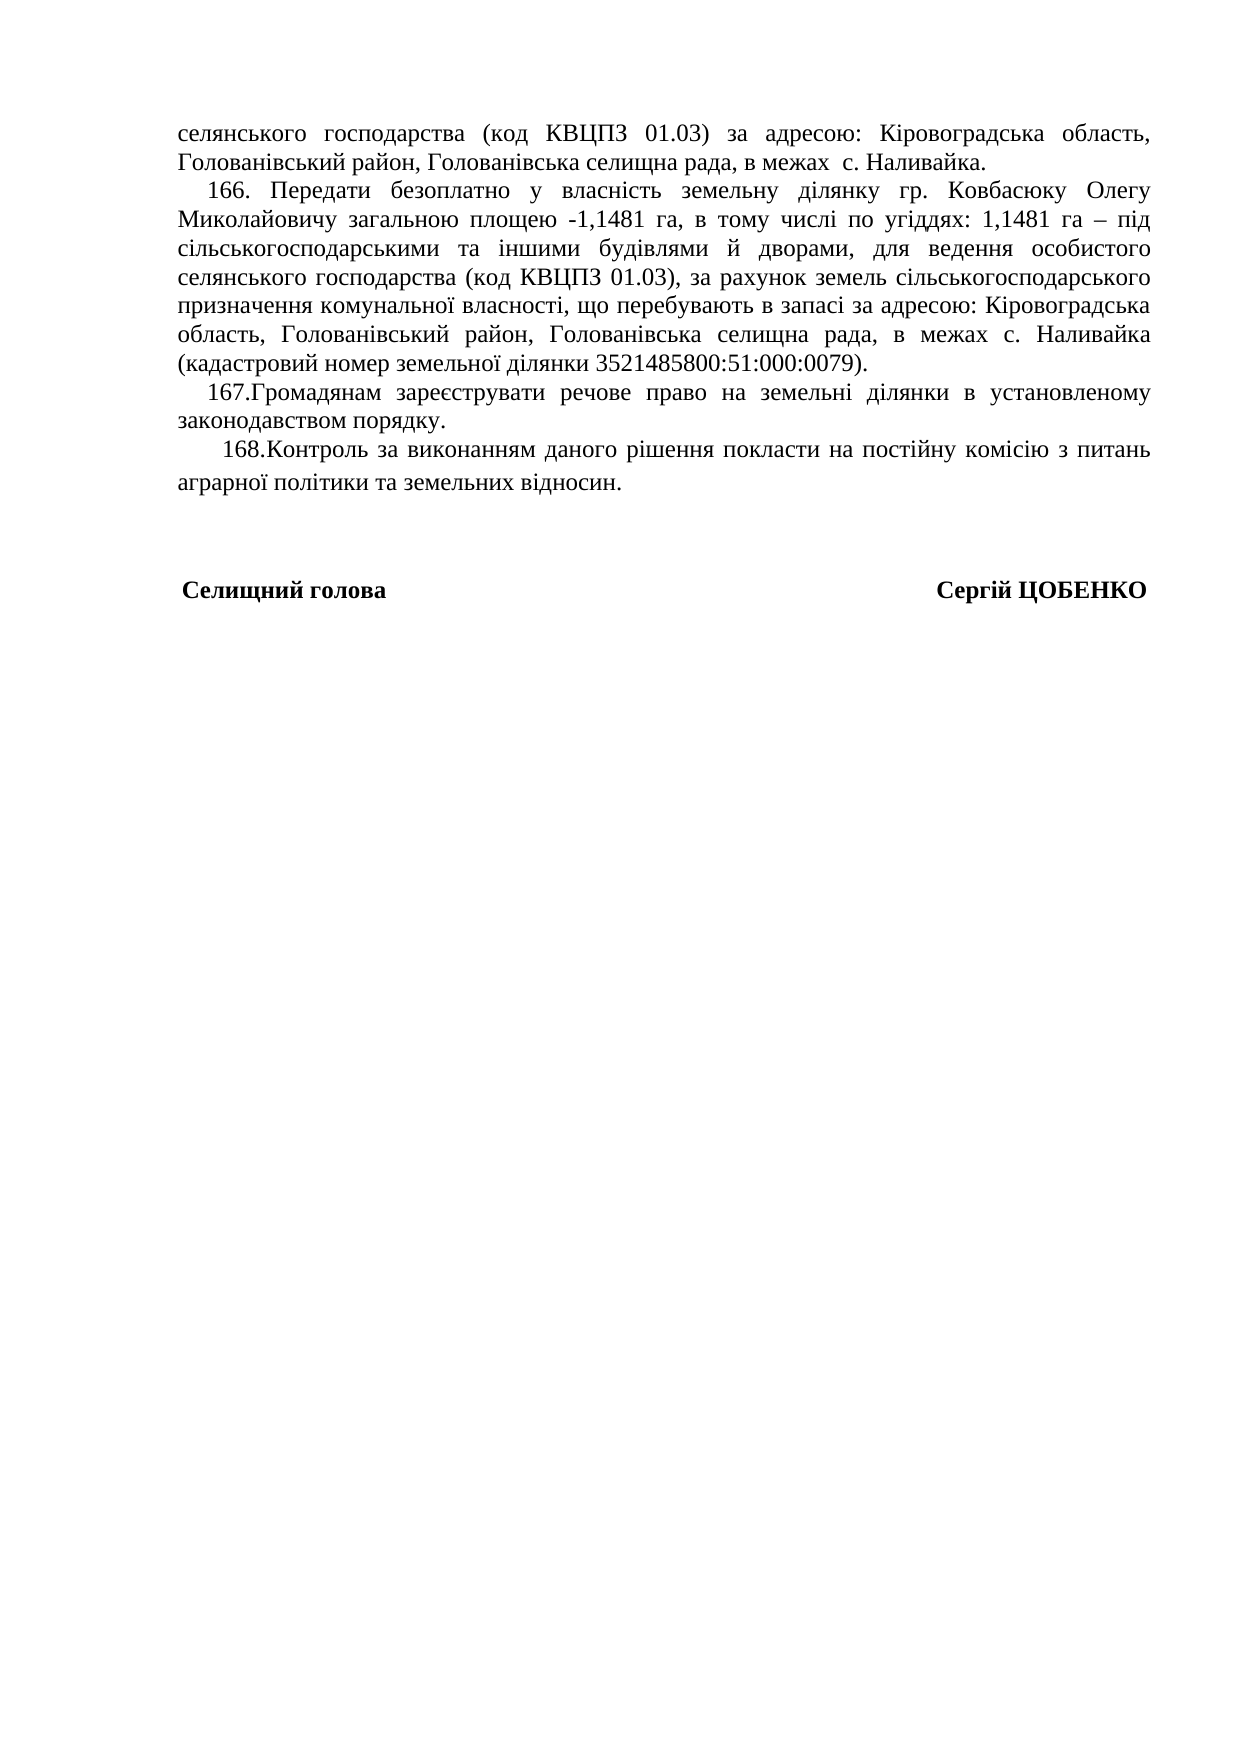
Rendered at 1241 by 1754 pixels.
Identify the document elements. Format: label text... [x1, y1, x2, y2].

text Селищний голова Сергій ЦОБЕНКО [177, 575, 1152, 604]
text 168.Контроль за виконанням даного рішення покласти на постійну комісію з питань аграрної політики та земельних відносин. [177, 434, 1152, 496]
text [177, 118, 1152, 176]
text 167.Громадянам зареєструвати речове право на земельні ділянки в установленому законодавством порядку. [177, 377, 1152, 434]
text 166. Передати безоплатно у власність земельну ділянку гр. Ковбасюку Олегу Миколайовичу загальною площею -1,1481 га, в тому числі по угіддях: 1,1481 га – під сільськогосподарськими та іншими будівлями й дворами, для ведення особистого селянського господарства (код КВЦПЗ 01.03), за рахунок земель сільськогосподарського призначення комунальної власності, що перебувають в запасі за адресою: Кіровоградська область, Голованівський район, Голованівська селищна рада, в межах с. Наливайка (кадастровий номер земельної ділянки 3521485800:51:000:0079). [177, 176, 1152, 377]
